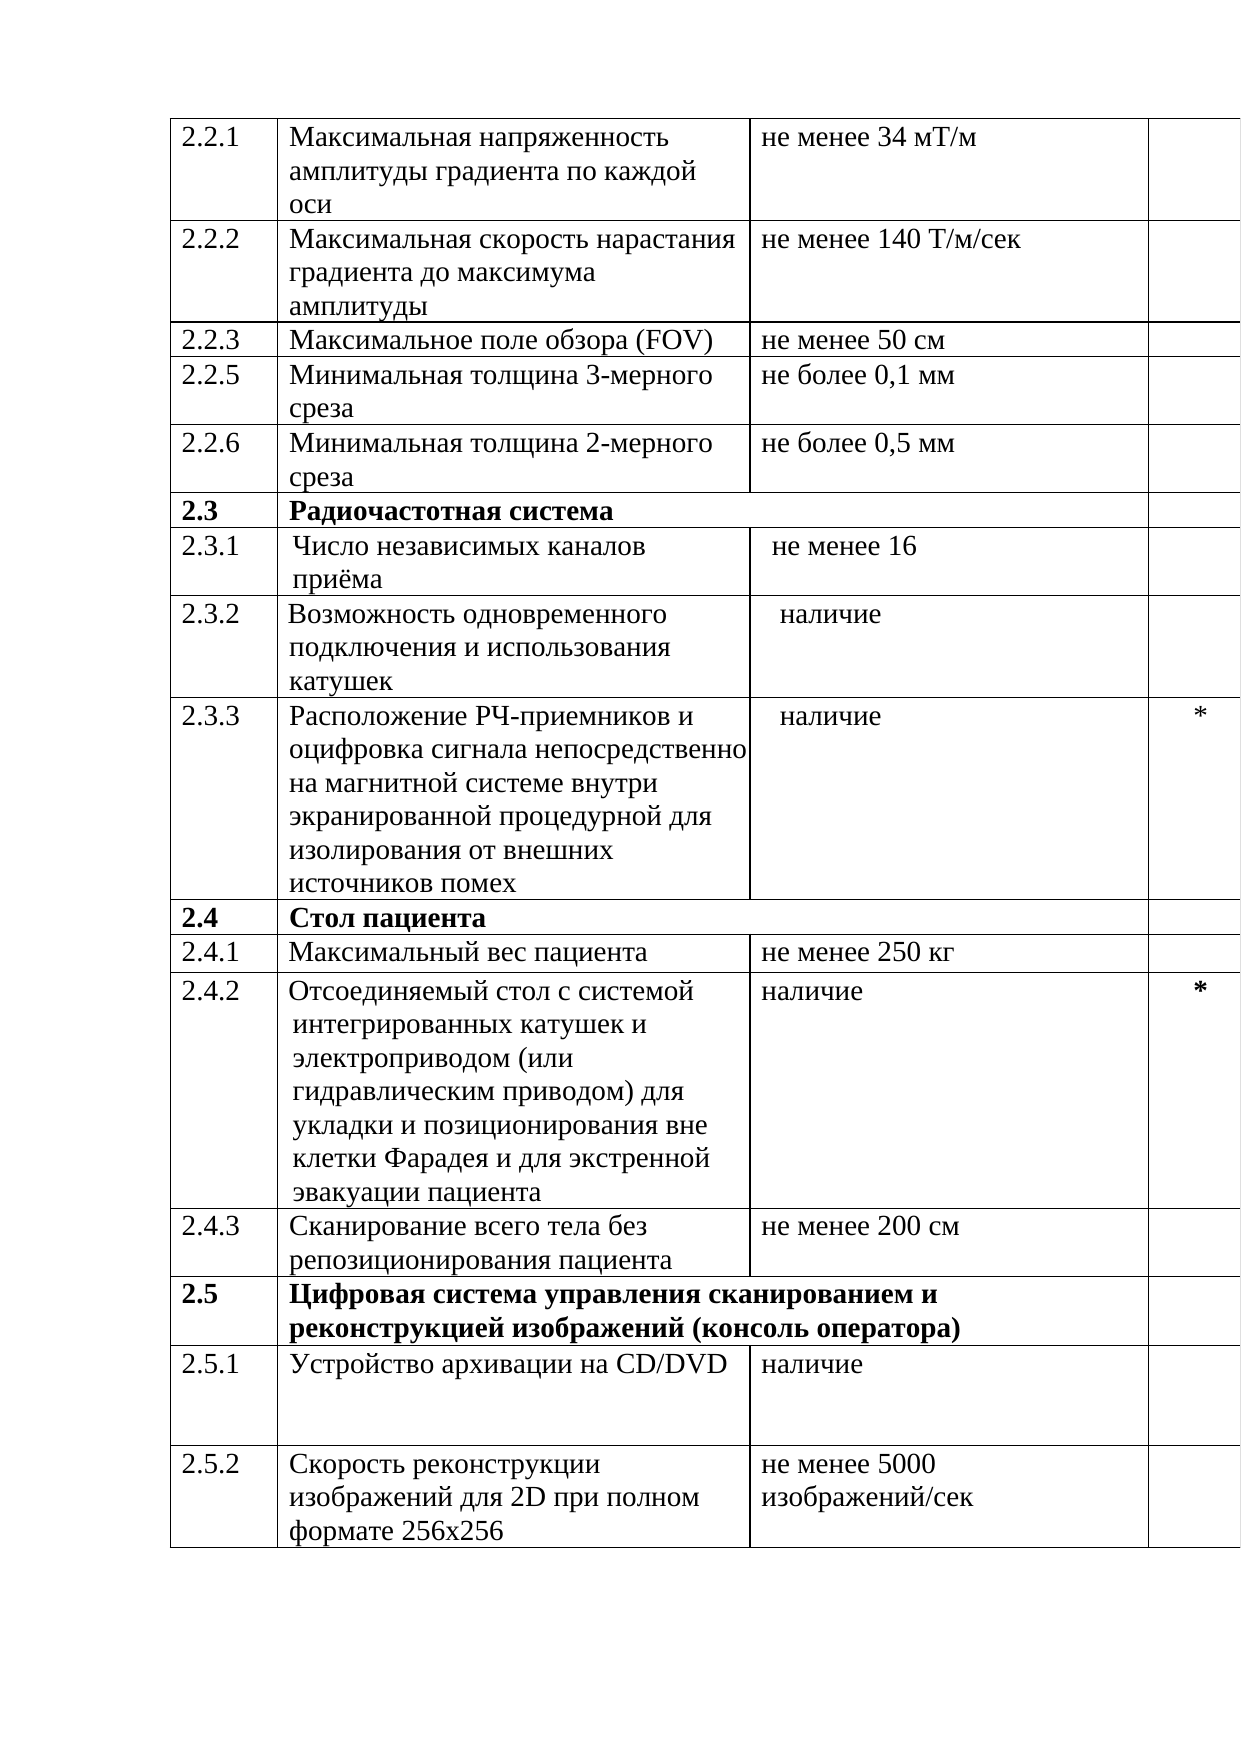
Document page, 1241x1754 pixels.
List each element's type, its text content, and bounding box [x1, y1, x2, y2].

table_cell наличие [751, 596, 1148, 697]
table_cell 2.5.2 [171, 1446, 277, 1547]
table_cell не более 0,5 мм [751, 425, 1148, 492]
table_cell Радиочастотная система [278, 493, 1148, 527]
table_cell [1149, 357, 1240, 424]
table_cell Максимальный вес пациента [278, 935, 749, 972]
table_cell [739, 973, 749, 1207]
table_cell [1149, 528, 1240, 595]
table_cell не менее 140 Т/м/сек [751, 221, 1148, 321]
table_cell не менее 16 [751, 528, 1148, 595]
table_cell 2.3.1 [171, 528, 277, 595]
table_cell 2.2.6 [171, 425, 277, 492]
table_cell 2.3 [171, 493, 277, 527]
table_cell наличие [751, 973, 1148, 1207]
table_cell [1149, 596, 1240, 697]
table_cell 2.5.1 [171, 1346, 277, 1445]
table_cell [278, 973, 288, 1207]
table_cell Минимальная толщина 2-мерного среза [278, 425, 749, 492]
table_cell [1149, 221, 1240, 321]
table_cell 2.3.2 [171, 596, 277, 697]
table_cell Скорость реконструкции изображений для 2D при полном формате 256х256 [278, 1446, 749, 1547]
table_cell [1149, 1446, 1240, 1547]
table_cell [1149, 493, 1240, 527]
table_cell [1149, 900, 1240, 933]
table_cell не менее 34 мТ/м [751, 119, 1148, 220]
table_cell [1149, 323, 1240, 356]
table_cell Максимальное поле обзора (FOV) [278, 323, 749, 356]
table_cell 2.5 [171, 1277, 277, 1345]
table_cell 2.3.3 [171, 698, 277, 899]
table_cell 2.2.3 [171, 323, 277, 356]
table_cell Возможность одновременного подключения и использования катушек [278, 596, 749, 697]
table_cell Расположение РЧ-приемников и оцифровка сигнала непосредственно на магнитной системе внутри экранированной процедурной для изолирования от внешних источников помех [278, 698, 749, 899]
table_cell не более 0,1 мм [751, 357, 1148, 424]
table_cell [1149, 935, 1240, 972]
table_cell * [1149, 698, 1240, 899]
table_cell [1149, 1209, 1240, 1276]
table_cell 2.4 [171, 900, 277, 933]
table_cell Цифровая система управления сканированием и реконструкцией изображений (консоль оператора) [278, 1277, 1148, 1345]
table_cell 2.2.2 [171, 221, 277, 321]
table_cell * [1149, 973, 1240, 1207]
table_cell Минимальная толщина 3-мерного среза [278, 357, 749, 424]
table_cell не менее 200 см [751, 1209, 1148, 1276]
table_cell 2.2.1 [171, 119, 277, 220]
table_cell [1149, 1346, 1240, 1445]
table_cell не менее 250 кг [751, 935, 1148, 972]
table_cell Устройство архивации на CD/DVD [278, 1346, 749, 1445]
table_cell [1149, 1277, 1240, 1345]
table_cell не менее 5000 изображений/сек [751, 1446, 1148, 1547]
table_cell [1149, 119, 1240, 220]
table_cell [1149, 425, 1240, 492]
table_cell Число независимых каналов приёма [278, 528, 749, 595]
table_cell 2.4.3 [171, 1209, 277, 1276]
table_cell не менее 50 см [751, 323, 1148, 356]
table_cell наличие [751, 698, 1148, 899]
table_cell 2.4.1 [171, 935, 277, 972]
table_cell Максимальная напряженность амплитуды градиента по каждой оси [278, 119, 749, 220]
table_cell наличие [751, 1346, 1148, 1445]
table_cell Максимальная скорость нарастания градиента до максимума амплитуды [278, 221, 749, 321]
table_cell 2.4.2 [171, 973, 277, 1207]
table_cell 2.2.5 [171, 357, 277, 424]
table_cell Сканирование всего тела без репозиционирования пациента [278, 1209, 749, 1276]
table_cell Стол пациента [278, 900, 1148, 933]
